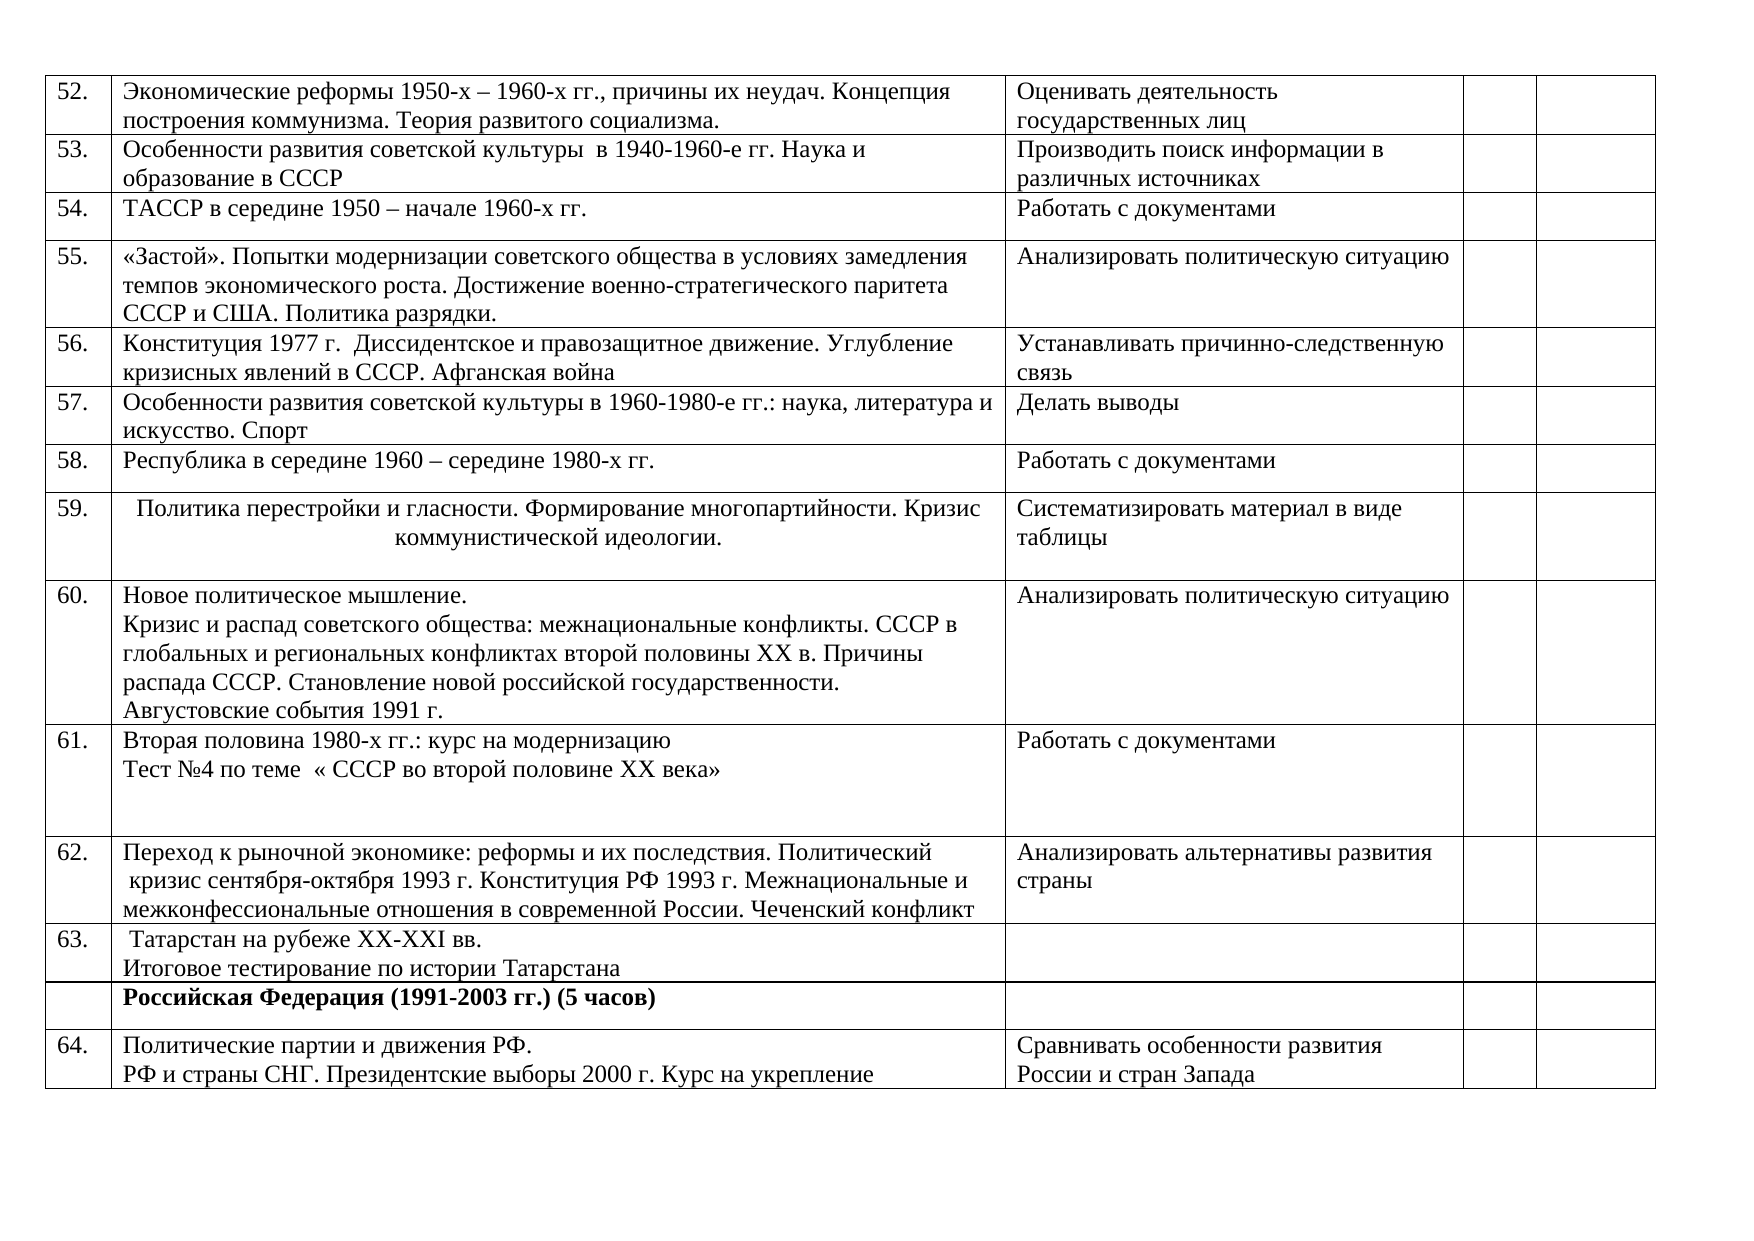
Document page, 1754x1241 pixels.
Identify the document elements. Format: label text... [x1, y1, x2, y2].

table_cell [1537, 983, 1655, 1029]
table_cell Работать с документами [1006, 725, 1463, 836]
table_cell Анализировать политическую ситуацию [1006, 581, 1463, 724]
table_cell Производить поиск информации в различных источниках [1006, 135, 1463, 192]
table_cell 60. [46, 581, 111, 724]
table_cell Переход к рыночной экономике: реформы и их последствия. Политический кризис сентября-октября 1993 г. Конституция РФ 1993 г. Межнациональные и межконфессиональные отношения в современной России. Чеченский конфликт [112, 837, 1005, 923]
table_cell Оценивать деятельность государственных лиц [1006, 76, 1463, 133]
table_cell [1464, 837, 1536, 923]
table_cell [1537, 1030, 1655, 1088]
table_cell 61. [46, 725, 111, 836]
table_cell Республика в середине 1960 – середине 1980-х гг. [112, 445, 1005, 492]
table_cell Делать выводы [1006, 387, 1463, 444]
table_cell Анализировать политическую ситуацию [1006, 241, 1463, 327]
table_cell [1537, 445, 1655, 492]
table_cell [46, 983, 111, 1029]
table_cell «Застой». Попытки модернизации советского общества в условиях замедления темпов экономического роста. Достижение военно-стратегического паритета СССР и США. Политика разрядки. [112, 241, 1005, 327]
table_cell 63. [46, 924, 111, 981]
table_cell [1006, 1030, 1463, 1088]
table_cell 58. [46, 445, 111, 492]
table_cell Вторая половина 1980-х гг.: курс на модернизацию Тест №4 по теме « СССР во второй половине XX века» [112, 725, 1005, 836]
table_cell [1006, 924, 1463, 981]
table_cell Особенности развития советской культуры в 1940-1960-е гг. Наука и образование в СССР [112, 135, 1005, 192]
table_cell [1464, 581, 1536, 724]
table_cell [1537, 581, 1655, 724]
table_cell Особенности развития советской культуры в 1960-1980-е гг.: наука, литература и искусство. Спорт [112, 387, 1005, 444]
table_cell 55. [46, 241, 111, 327]
table_cell Работать с документами [1006, 445, 1463, 492]
table_cell [1464, 135, 1536, 192]
table_cell 59. [46, 493, 111, 579]
table_cell [1537, 387, 1655, 444]
table_cell Работать с документами [1006, 193, 1463, 240]
table_cell 52. [46, 76, 111, 133]
table_cell [1464, 328, 1536, 386]
table_cell [1464, 193, 1536, 240]
table_cell 64. [46, 1030, 111, 1088]
table_cell [1464, 1030, 1536, 1088]
table_cell [1537, 241, 1655, 327]
table_cell 57. [46, 387, 111, 444]
table_cell [1464, 924, 1536, 981]
table_cell 54. [46, 193, 111, 240]
table_cell [1537, 328, 1655, 386]
table_cell Экономические реформы 1950-х – 1960-х гг., причины их неудач. Концепция построения коммунизма. Теория развитого социализма. [112, 76, 1005, 133]
table_cell Конституция 1977 г. Диссидентское и правозащитное движение. Углубление кризисных явлений в СССР. Афганская война [112, 328, 1005, 386]
table_cell [1537, 837, 1655, 923]
table_cell 62. [46, 837, 111, 923]
table_cell [1464, 983, 1536, 1029]
table_cell Татарстан на рубеже XX-XXI вв. Итоговое тестирование по истории Татарстана [112, 924, 1005, 981]
table_cell [1464, 725, 1536, 836]
table_cell [1537, 725, 1655, 836]
table_cell [1537, 135, 1655, 192]
table_cell 53. [46, 135, 111, 192]
table_cell Политика перестройки и гласности. Формирование многопартийности. Кризис коммунистической идеологии. [112, 493, 1005, 579]
table_cell [1006, 983, 1463, 1029]
table_cell [1464, 76, 1536, 133]
table_cell [1537, 924, 1655, 981]
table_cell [112, 1030, 1005, 1088]
table_cell Устанавливать причинно-следственную связь [1006, 328, 1463, 386]
table_cell ТАССР в середине 1950 – начале 1960-х гг. [112, 193, 1005, 240]
table_cell 56. [46, 328, 111, 386]
table_cell Новое политическое мышление. Кризис и распад советского общества: межнациональные конфликты. СССР в глобальных и региональных конфликтах второй половины ХХ в. Причины распада СССР. Становление новой российской государственности. Августовские события 1991 г. [112, 581, 1005, 724]
table_cell [1464, 241, 1536, 327]
table_cell Систематизировать материал в виде таблицы [1006, 493, 1463, 579]
table_cell [1464, 445, 1536, 492]
table_cell Российская Федерация (1991-2003 гг.) (5 часов) [112, 983, 1005, 1029]
table_cell Анализировать альтернативы развития страны [1006, 837, 1463, 923]
table_cell [1464, 493, 1536, 579]
table_cell [1537, 193, 1655, 240]
table_cell [1537, 76, 1655, 133]
table_cell [1464, 387, 1536, 444]
table_cell [1537, 493, 1655, 579]
